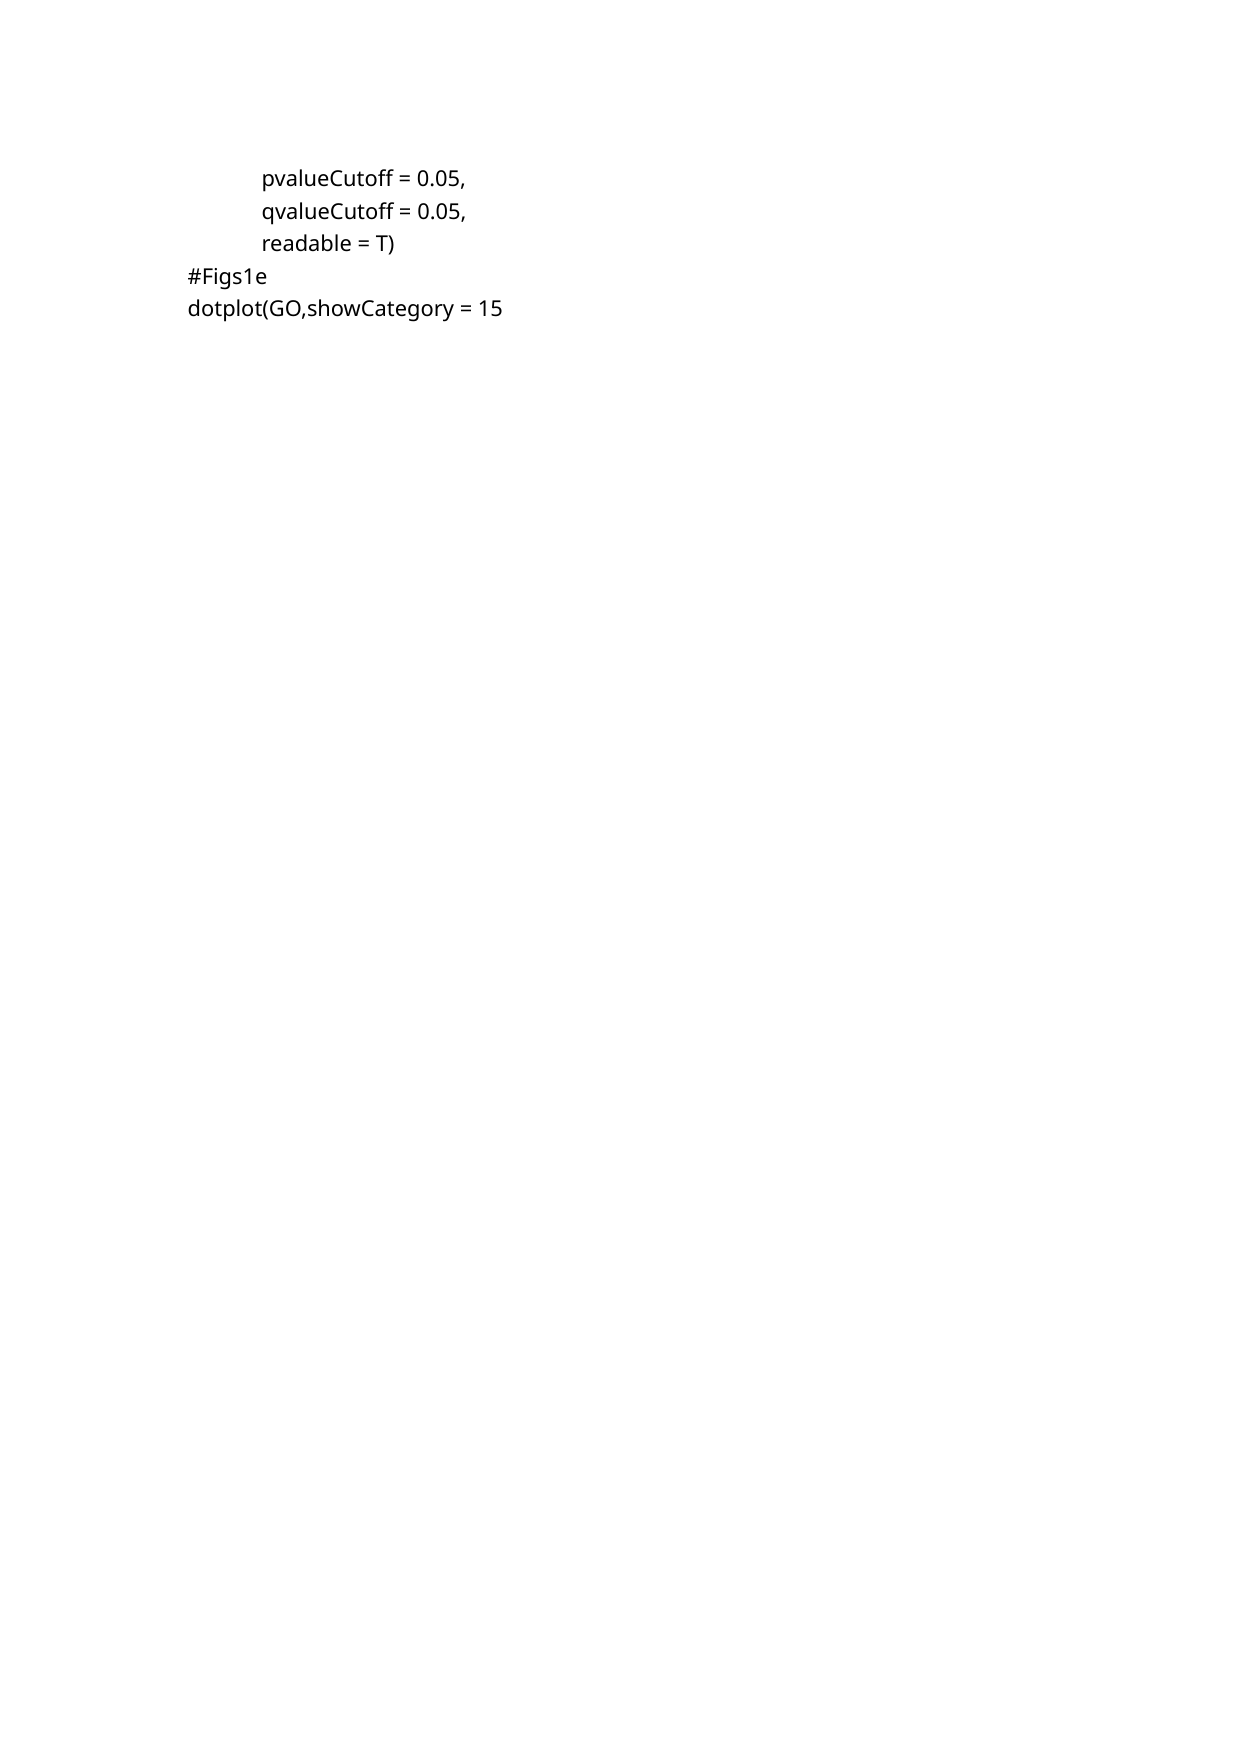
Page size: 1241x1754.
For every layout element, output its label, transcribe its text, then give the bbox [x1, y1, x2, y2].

text qvalueCutoff = 0.05, [187, 194, 1053, 227]
text #Figs1e [187, 259, 1053, 292]
text dotplot(GO,showCategory = 15 [187, 292, 1053, 324]
text pvalueCutoff = 0.05, [187, 162, 1053, 194]
text readable = T) [187, 227, 1053, 259]
